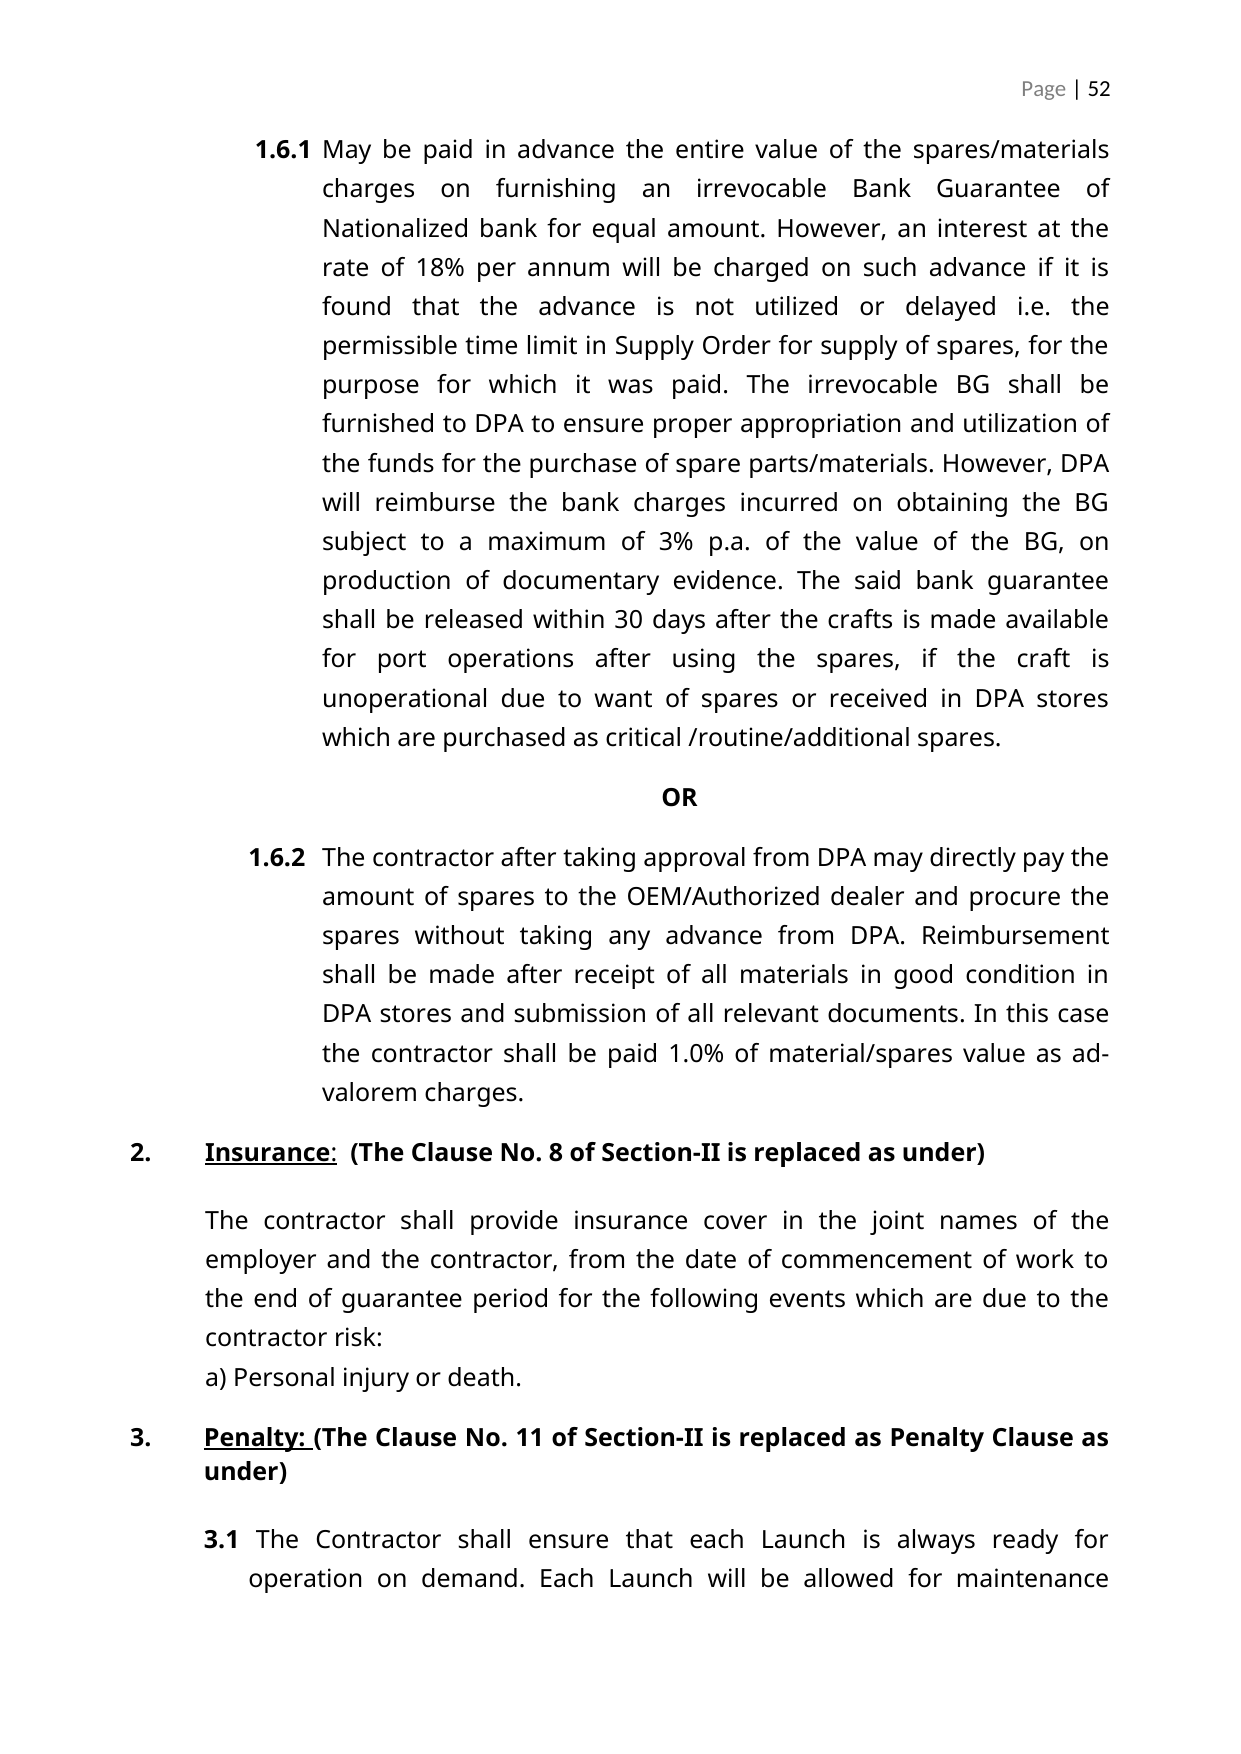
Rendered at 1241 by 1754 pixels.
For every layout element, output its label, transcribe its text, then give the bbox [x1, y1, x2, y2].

text a) Personal injury or death. [130, 1359, 1110, 1393]
text 2. Insurance: (The Clause No. 8 of Section-II is replaced as under) [130, 1134, 1110, 1168]
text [204, 1556, 1110, 1595]
text 1.6.1 May be paid in advance the entire value of the spares/materials charges on furnishing an irrevocable Bank Guarantee of Nationalized bank for equal amount. However, an interest at the rate of 18% per annum will be charged on such advance if it is found that the advance is not utilized or delayed i.e. the permissible time limit in Supply Order for supply of spares, for the purpose for which it was paid. The irrevocable BG shall be furnished to DPA to ensure proper appropriation and utilization of the funds for the purchase of spare parts/materials. However, DPA will reimburse the bank charges incurred on obtaining the BG subject to a maximum of 3% p.a. of the value of the BG, on production of documentary evidence. The said bank guarantee shall be released within 30 days after the crafts is made available for port operations after using the spares, if the craft is unoperational due to want of spares or received in DPA stores which are purchased as critical /routine/additional spares. [248, 132, 1110, 753]
text The contractor shall provide insurance cover in the joint names of the employer and the contractor, from the date of commencement of work to the end of guarantee period for the following events which are due to the contractor risk: [205, 1203, 1110, 1354]
text OR [248, 779, 1110, 813]
text 1.6.2 The contractor after taking approval from DPA may directly pay the amount of spares to the OEM/Authorized dealer and procure the spares without taking any advance from DPA. Reimbursement shall be made after receipt of all materials in good condition in DPA stores and submission of all relevant documents. In this case the contractor shall be paid 1.0% of material/spares value as ad-valorem charges. [248, 839, 1110, 1108]
text 3. Penalty: (The Clause No. 11 of Section-II is replaced as Penalty Clause as under) [130, 1419, 1110, 1487]
